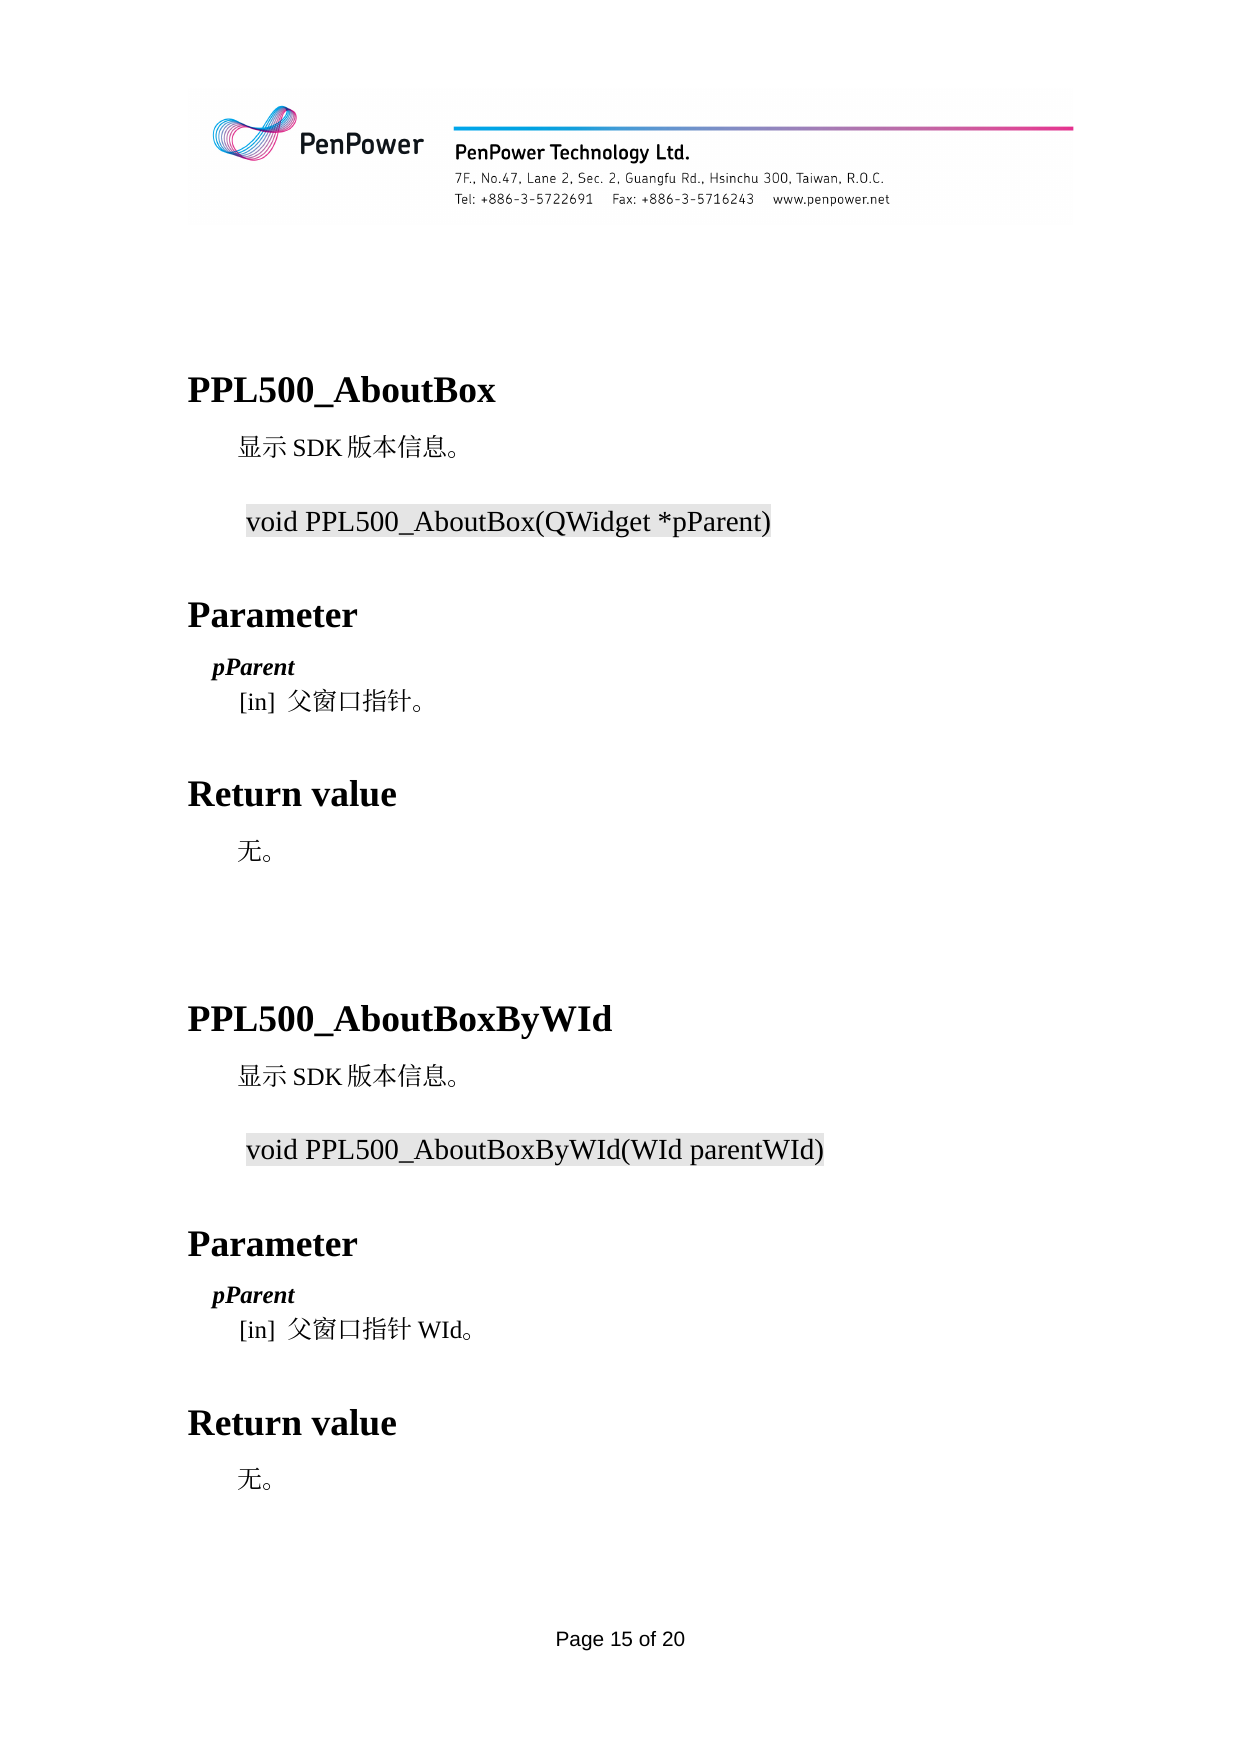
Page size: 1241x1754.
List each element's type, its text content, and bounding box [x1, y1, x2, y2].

text [in] 父窗口指针。 [187, 680, 1053, 718]
text void PPL500_AboutBoxByWId(WId parentWId) [187, 1130, 1053, 1168]
text Parameter [187, 577, 1053, 652]
text PPL500_AboutBox [187, 352, 1053, 427]
text 无。 [187, 830, 1053, 868]
text 无。 [187, 1459, 1053, 1497]
text void PPL500_AboutBox(QWidget *pParent) [187, 502, 1053, 539]
text 显示SDK版本信息。 [187, 427, 1053, 464]
text 显示SDK版本信息。 [187, 1055, 1053, 1093]
text pParent [187, 1280, 1053, 1309]
text PPL500_AboutBoxByWId [187, 980, 1053, 1055]
text Return value [187, 1384, 1053, 1459]
text pParent [187, 652, 1053, 680]
picture [187, 88, 1074, 225]
text Parameter [187, 1205, 1053, 1280]
text Return value [187, 755, 1053, 830]
text [in] 父窗口指针WId。 [187, 1309, 1053, 1347]
